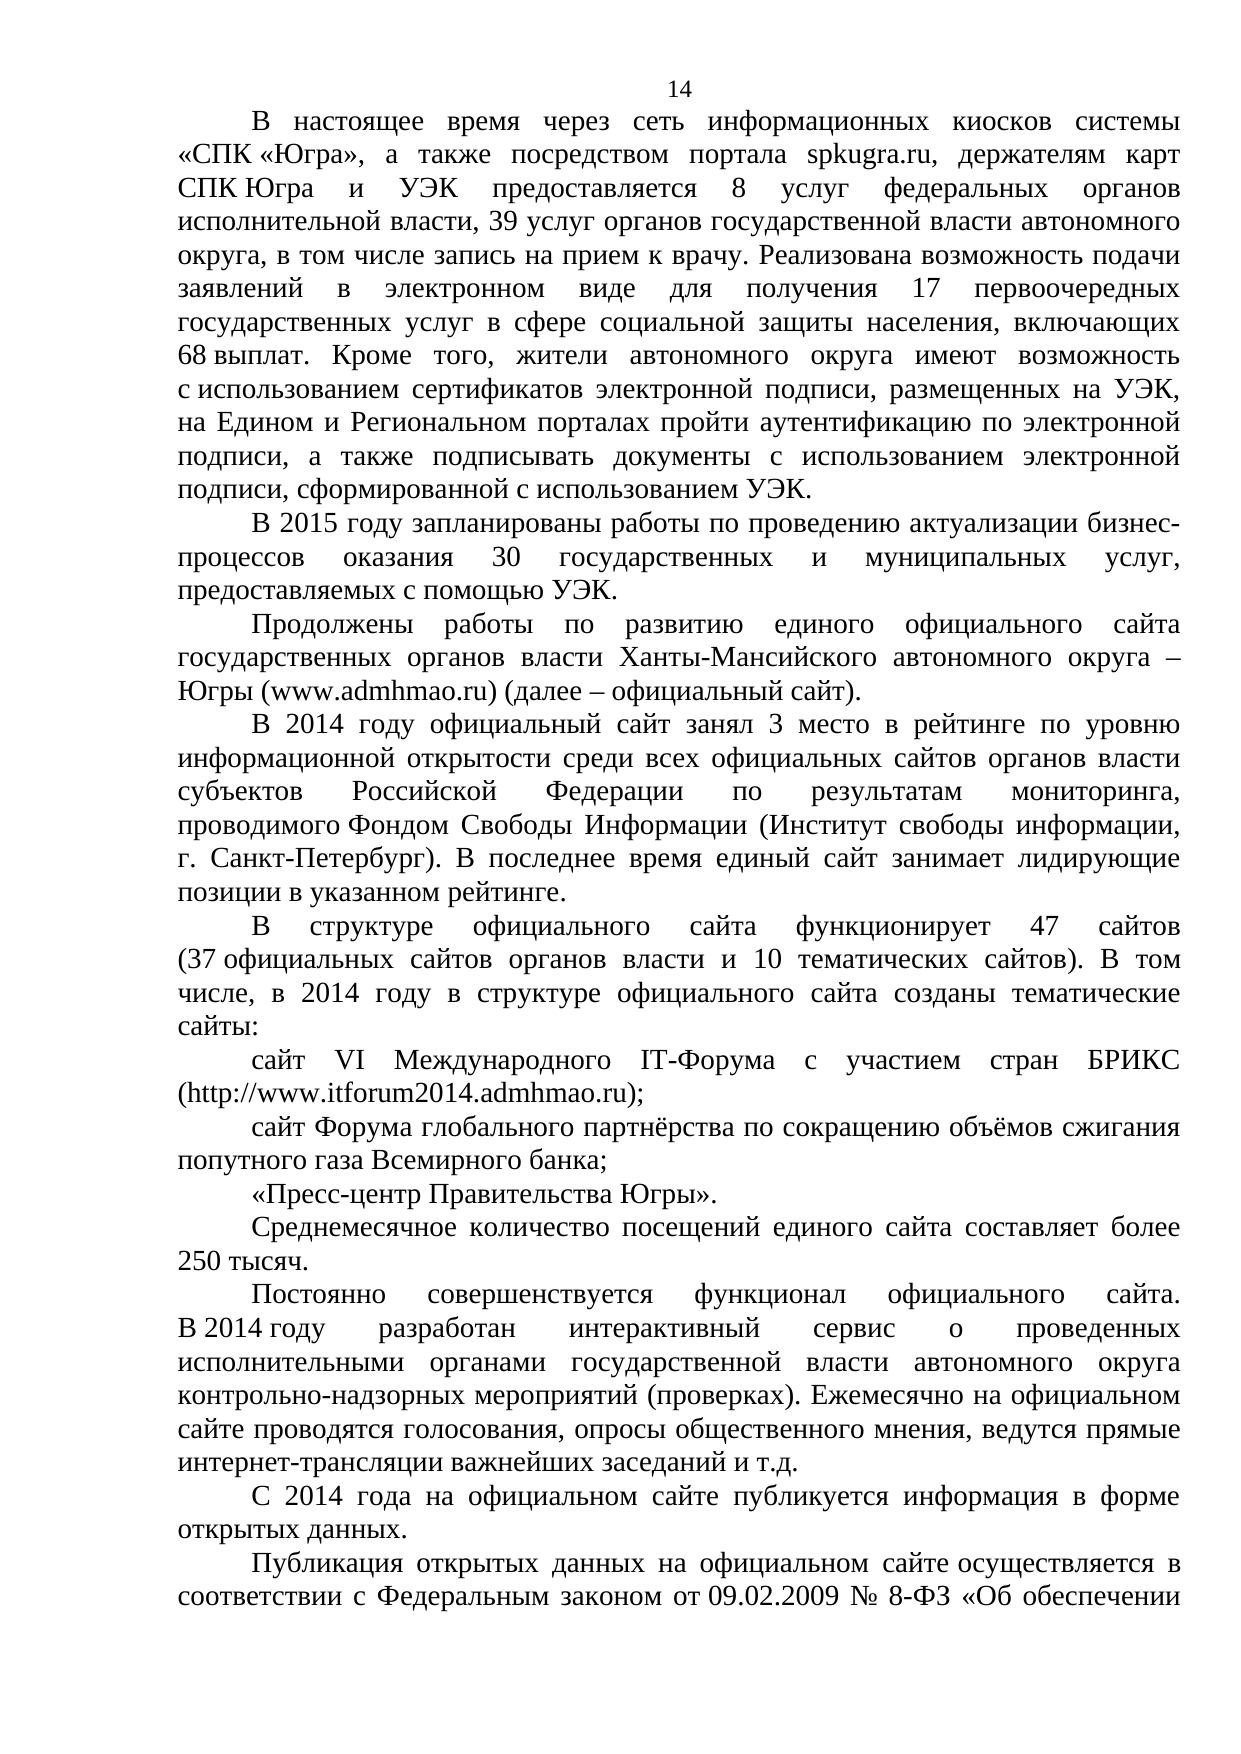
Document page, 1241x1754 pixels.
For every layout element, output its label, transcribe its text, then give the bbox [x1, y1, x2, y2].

text Постоянно совершенствуется функционал официального сайта. В 2014 году разработан интерактивный сервис о проведенных исполнительными органами государственной власти автономного округа контрольно-надзорных мероприятий (проверках). Ежемесячно на официальном сайте проводятся голосования, опросы общественного мнения, ведутся прямые интернет-трансляции важнейших заседаний и т.д. [177, 1277, 1181, 1478]
text В 2015 году запланированы работы по проведению актуализации бизнес-процессов оказания 30 государственных и муниципальных услуг, предоставляемых с помощью УЭК. [177, 505, 1181, 606]
text сайт Форума глобального партнёрства по сокращению объёмов сжигания попутного газа Всемирного банка; [177, 1109, 1181, 1176]
text В настоящее время через сеть информационных киосков системы «СПК «Югра», а также посредством портала spkugra.ru, держателям карт СПК Югра и УЭК предоставляется 8 услуг федеральных органов исполнительной власти, 39 услуг органов государственной власти автономного округа, в том числе запись на прием к врачу. Реализована возможность подачи заявлений в электронном виде для получения 17 первоочередных государственных услуг в сфере социальной защиты населения, включающих 68 выплат. Кроме того, жители автономного округа имеют возможность с использованием сертификатов электронной подписи, размещенных на УЭК, на Едином и Региональном порталах пройти аутентификацию по электронной подписи, а также подписывать документы с использованием электронной подписи, сформированной с использованием УЭК. [177, 103, 1181, 505]
text В структуре официального сайта функционирует 47 сайтов (37 официальных сайтов органов власти и 10 тематических сайтов). В том числе, в 2014 году в структуре официального сайта созданы тематические сайты: [177, 908, 1181, 1042]
text сайт VI Международного IT-Форума с участием стран БРИКС (http://www.itforum2014.admhmao.ru); [177, 1042, 1181, 1109]
text «Пресс-центр Правительства Югры». [177, 1176, 1181, 1209]
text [177, 1545, 1181, 1612]
text С 2014 года на официальном сайте публикуется информация в форме открытых данных. [177, 1478, 1181, 1545]
text В 2014 году официальный сайт занял 3 место в рейтинге по уровню информационной открытости среди всех официальных сайтов органов власти субъектов Российской Федерации по результатам мониторинга, проводимого Фондом Свободы Информации (Институт свободы информации, г. Санкт-Петербург). В последнее время единый сайт занимает лидирующие позиции в указанном рейтинге. [177, 706, 1181, 908]
text Среднемесячное количество посещений единого сайта составляет более 250 тысяч. [177, 1209, 1181, 1277]
text Продолжены работы по развитию единого официального сайта государственных органов власти Ханты-Мансийского автономного округа – Югры (www.admhmao.ru) (далее – официальный сайт). [177, 606, 1181, 706]
